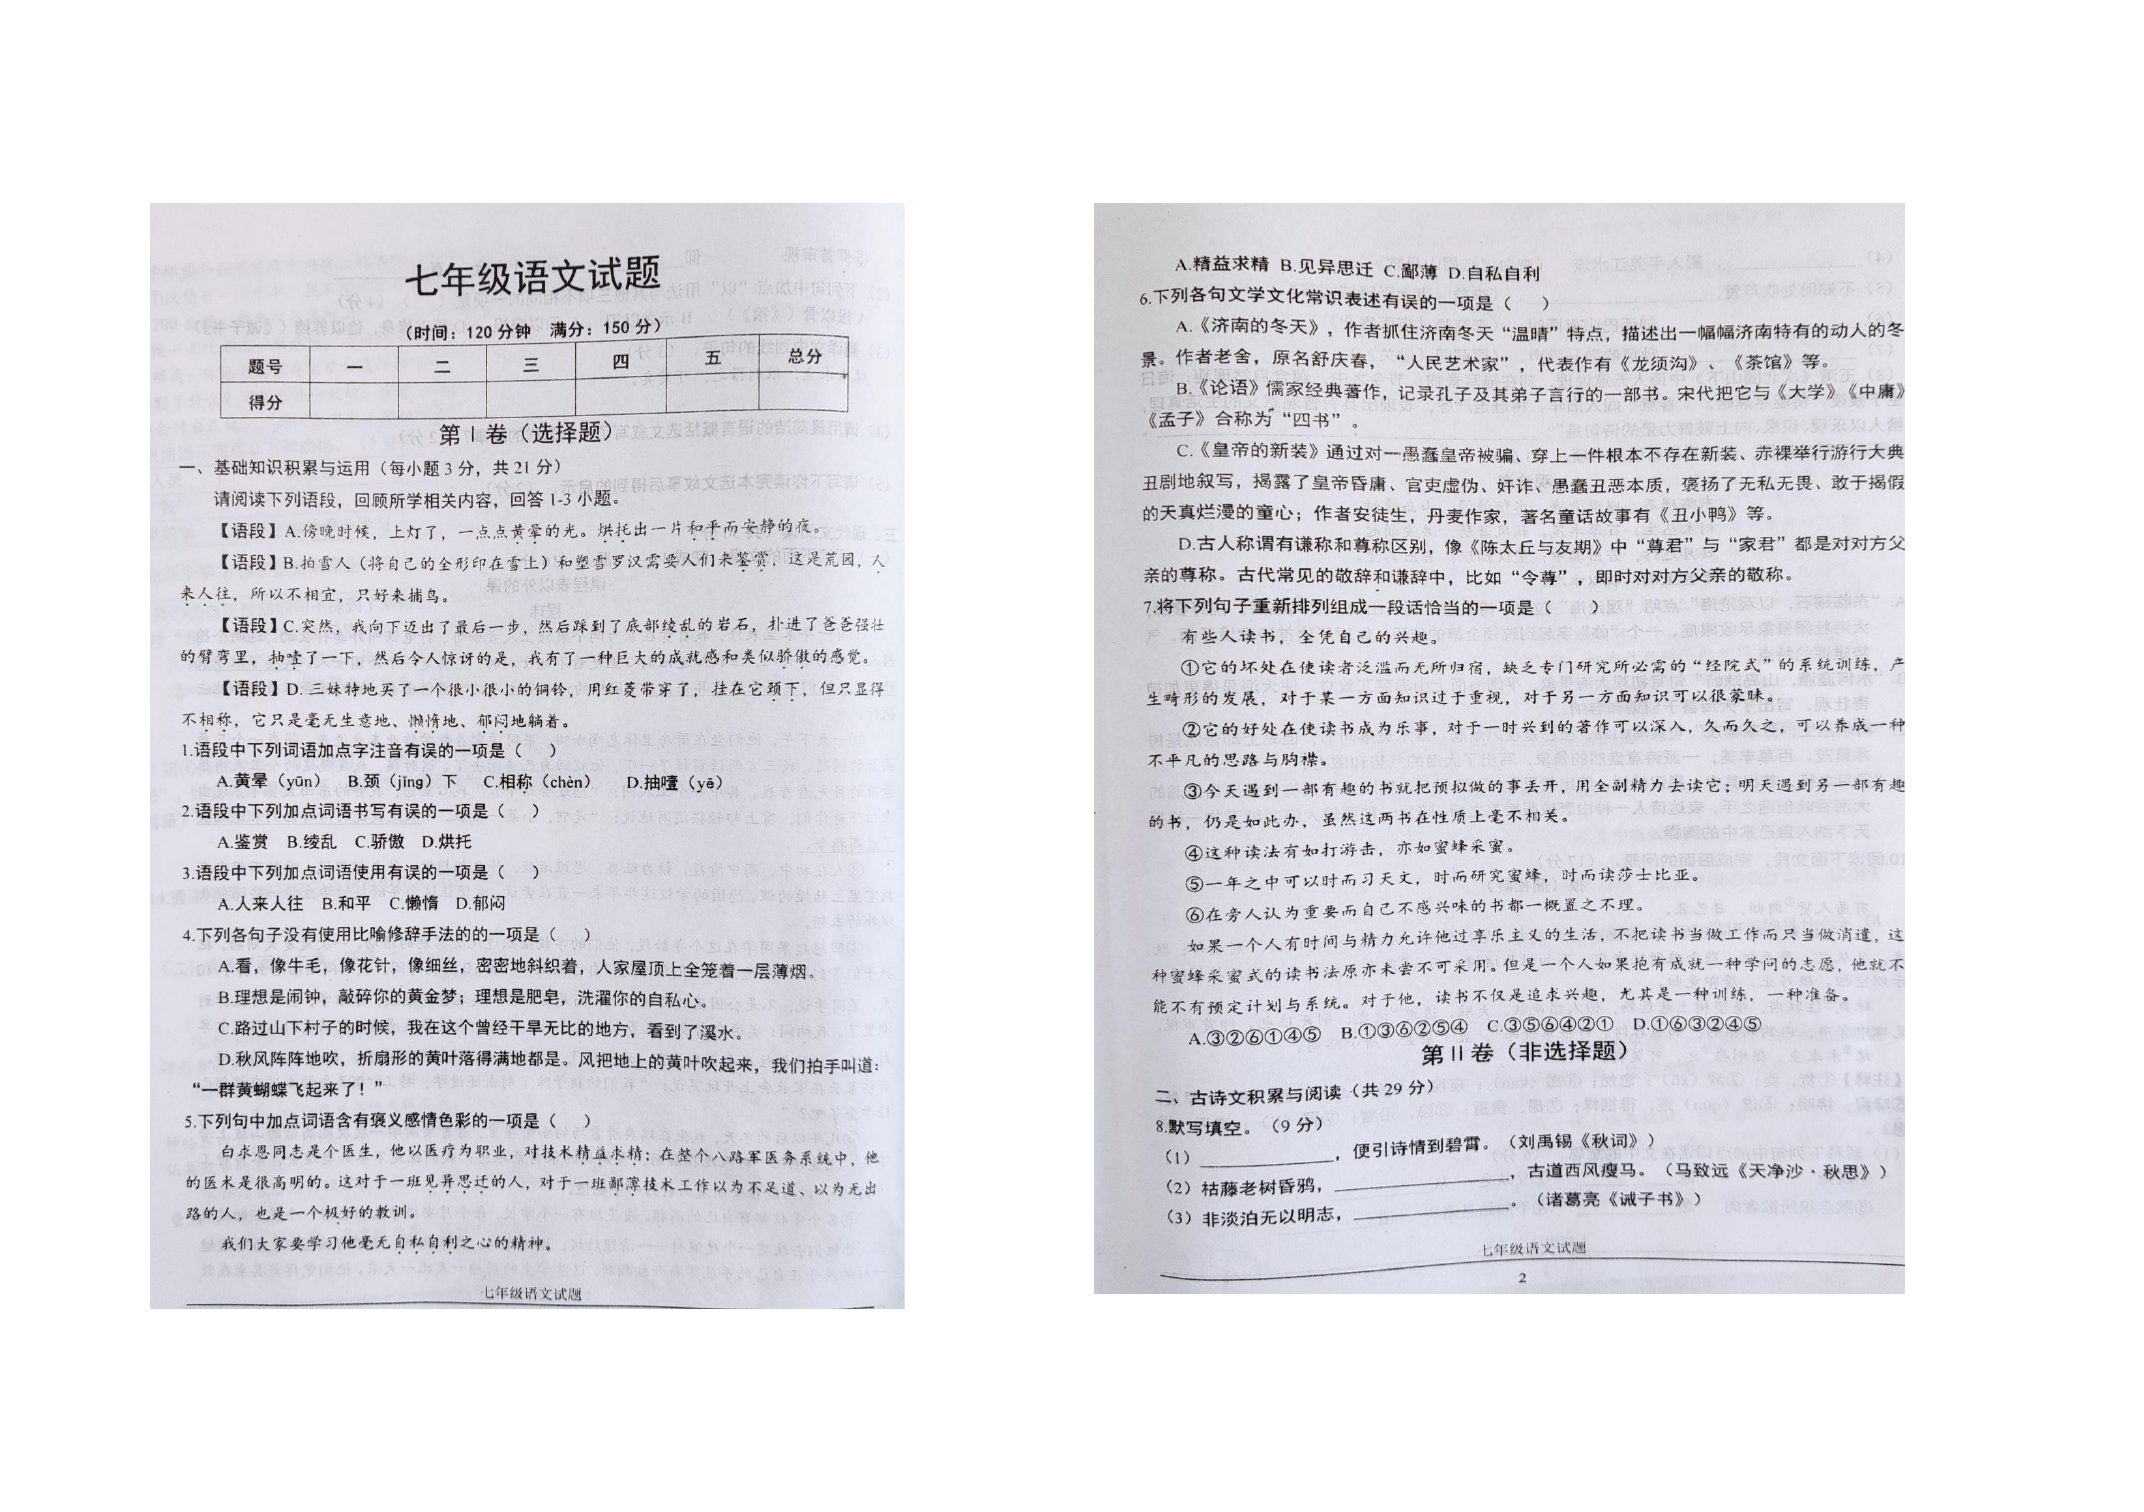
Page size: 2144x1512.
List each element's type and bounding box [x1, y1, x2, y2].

picture [1094, 203, 1905, 1294]
picture [150, 203, 905, 1309]
